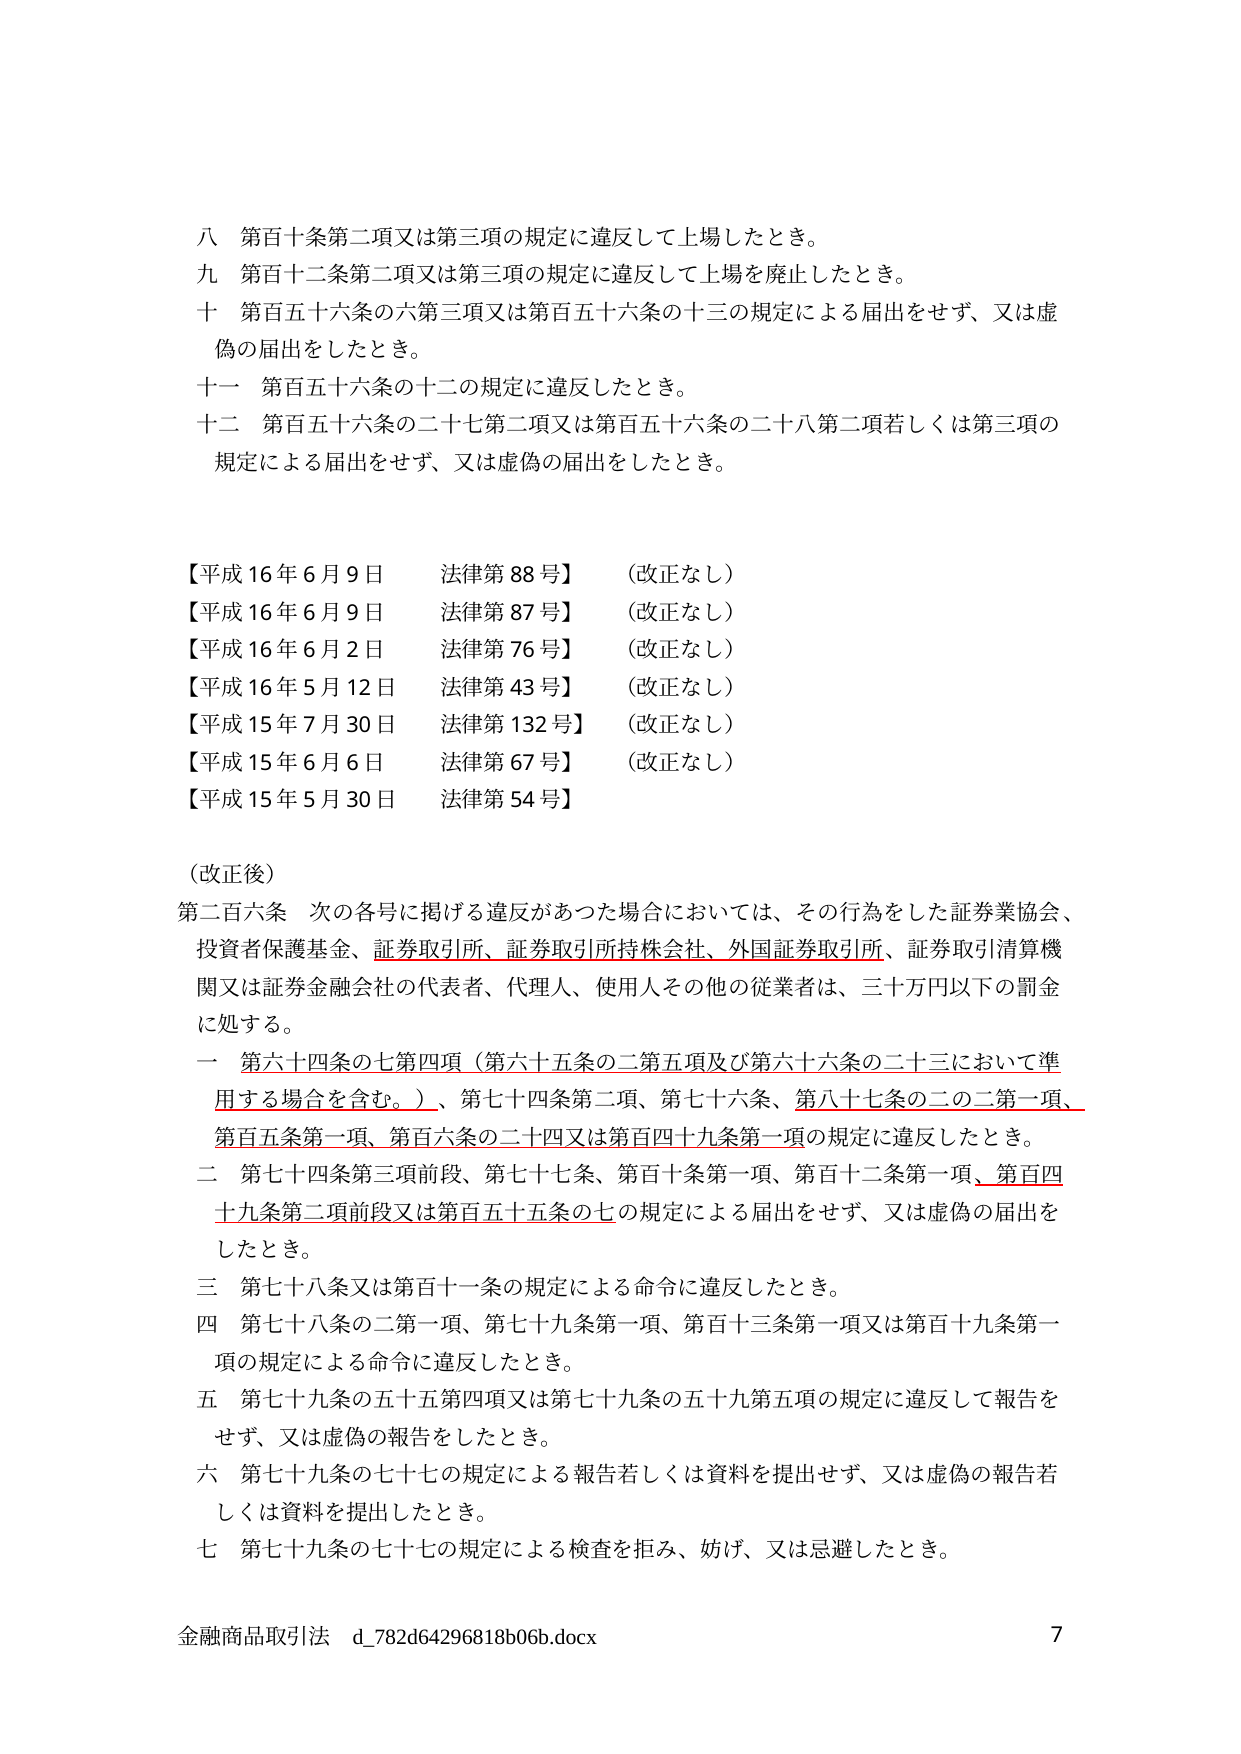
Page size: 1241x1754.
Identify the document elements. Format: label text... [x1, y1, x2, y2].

text 【平成16年6月9日 法律第87号】 （改正なし） [177, 592, 1063, 629]
text 九 第百十二条第二項又は第三項の規定に違反して上場を廃止したとき。 [196, 254, 1063, 292]
text 【平成15年7月30日 法律第132号】 （改正なし） [177, 704, 1063, 742]
text 七 第七十九条の七十七の規定による検査を拒み、妨げ、又は忌避したとき。 [196, 1529, 1063, 1567]
text 【平成15年5月30日 法律第54号】 [177, 779, 1063, 817]
text 五 第七十九条の五十五第四項又は第七十九条の五十九第五項の規定に違反して報告をせず、又は虚偽の報告をしたとき。 [196, 1379, 1063, 1454]
text （改正後） [177, 854, 1063, 892]
text 六 第七十九条の七十七の規定による報告若しくは資料を提出せず、又は虚偽の報告若しくは資料を提出したとき。 [196, 1454, 1063, 1529]
text 一 第六十四条の七第四項（第六十五条の二第五項及び第六十六条の二十三において準用する場合を含む。）、第七十四条第二項、第七十六条、第八十七条の二の二第一項、第百五条第一項、第百六条の二十四又は第百四十九条第一項の規定に違反したとき。 [196, 1042, 1063, 1154]
text 三 第七十八条又は第百十一条の規定による命令に違反したとき。 [196, 1267, 1063, 1304]
text 十二 第百五十六条の二十七第二項又は第百五十六条の二十八第二項若しくは第三項の規定による届出をせず、又は虚偽の届出をしたとき。 [196, 404, 1063, 479]
text 【平成15年6月6日 法律第67号】 （改正なし） [177, 742, 1063, 779]
text 二 第七十四条第三項前段、第七十七条、第百十条第一項、第百十二条第一項、第百四十九条第二項前段又は第百五十五条の七の規定による届出をせず、又は虚偽の届出をしたとき。 [196, 1154, 1063, 1267]
text 【平成16年6月9日 法律第88号】 （改正なし） [177, 554, 1063, 592]
text 四 第七十八条の二第一項、第七十九条第一項、第百十三条第一項又は第百十九条第一項の規定による命令に違反したとき。 [196, 1304, 1063, 1379]
text 第二百六条 次の各号に掲げる違反があつた場合においては、その行為をした証券業協会、投資者保護基金、証券取引所、証券取引所持株会社、外国証券取引所、証券取引清算機関又は証券金融会社の代表者、代理人、使用人その他の従業者は、三十万円以下の罰金に処する。 [177, 892, 1063, 1042]
text 【平成16年6月2日 法律第76号】 （改正なし） [177, 629, 1063, 667]
text 十一 第百五十六条の十二の規定に違反したとき。 [196, 367, 1063, 404]
text 十 第百五十六条の六第三項又は第百五十六条の十三の規定による届出をせず、又は虚偽の届出をしたとき。 [196, 292, 1063, 367]
text 八 第百十条第二項又は第三項の規定に違反して上場したとき。 [196, 217, 1063, 254]
text 【平成16年5月12日 法律第43号】 （改正なし） [177, 667, 1063, 704]
